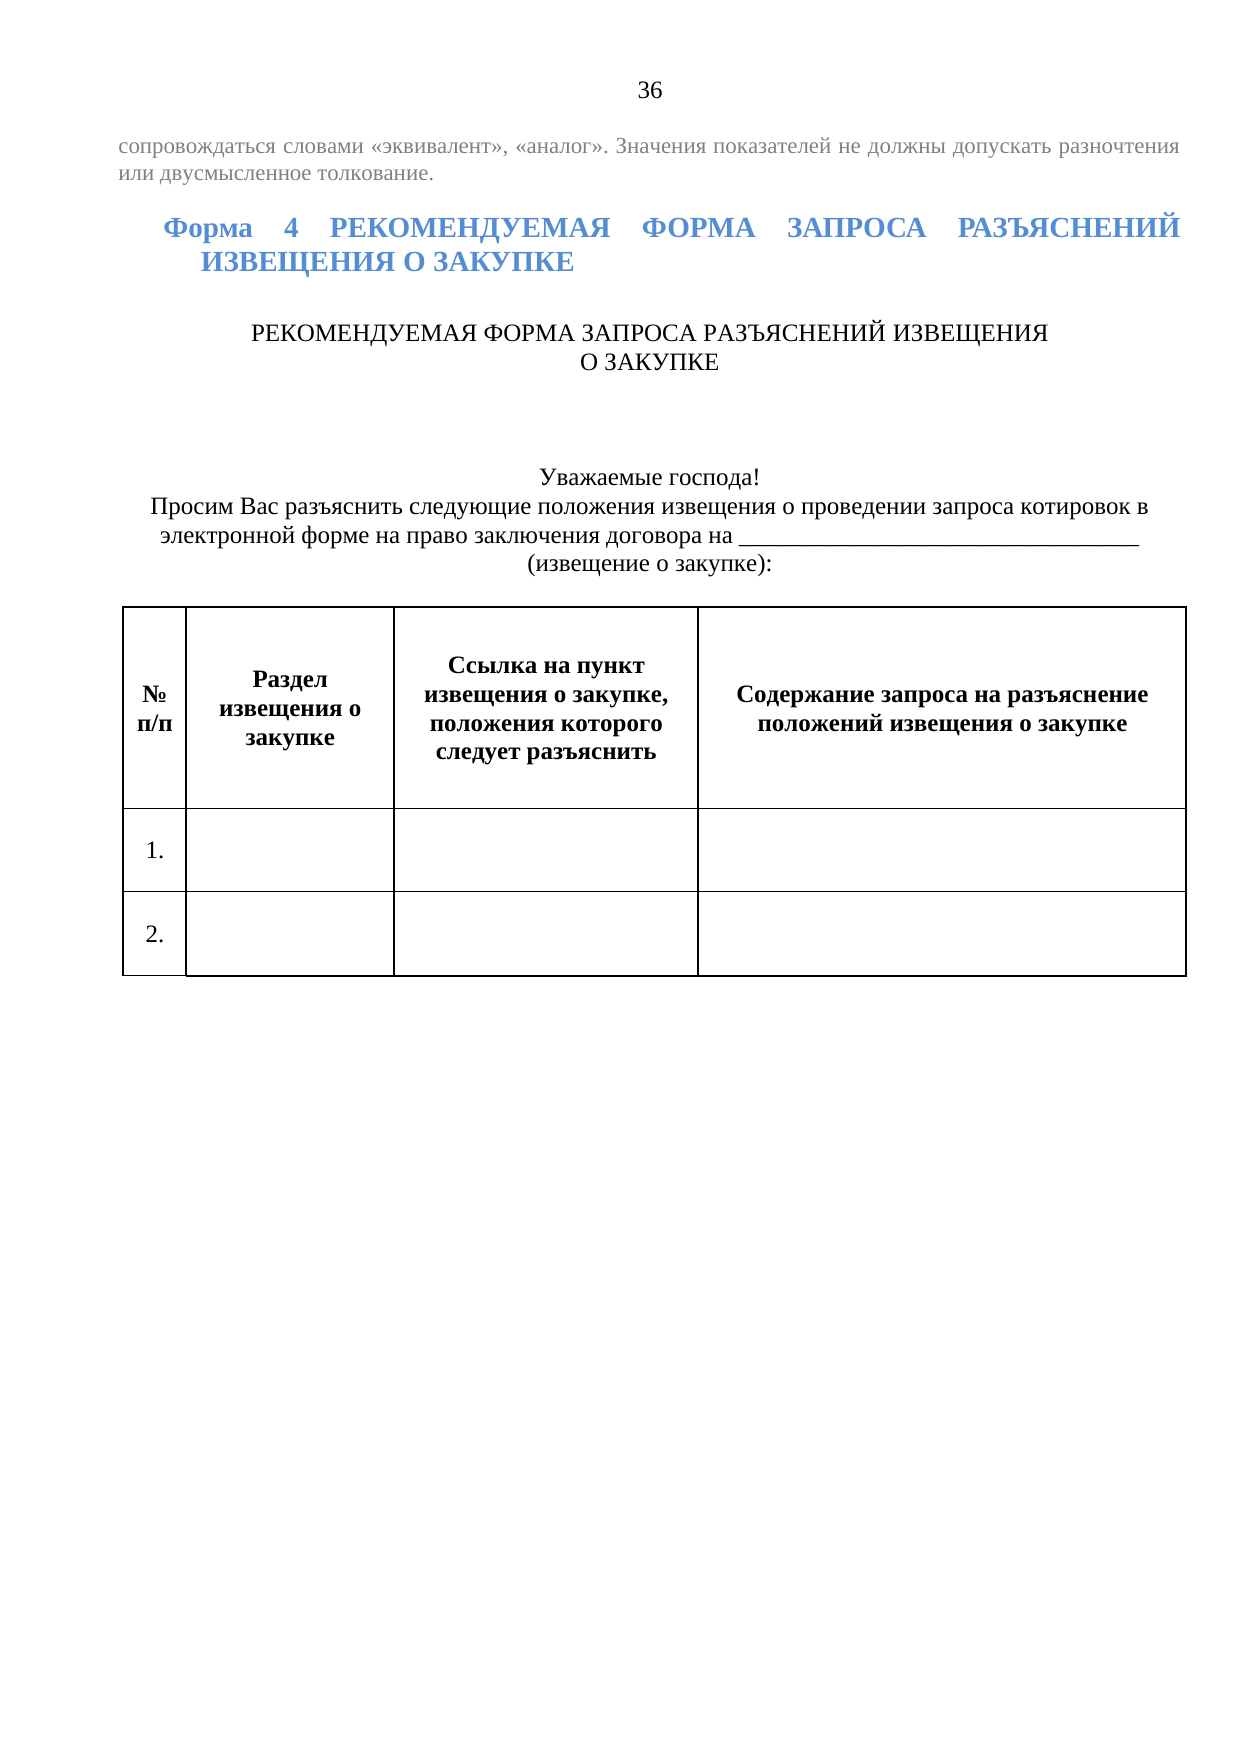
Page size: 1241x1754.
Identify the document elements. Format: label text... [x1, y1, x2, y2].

table_header Содержание запроса на разъяснение положений извещения о закупке [699, 608, 1185, 808]
text Уважаемые господа! [118, 462, 1181, 491]
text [118, 132, 1181, 185]
text РЕКОМЕНДУЕМАЯ ФОРМА ЗАПРОСА РАЗЪЯСНЕНИЙ ИЗВЕЩЕНИЯ [118, 318, 1181, 347]
table_header № п/п [124, 608, 185, 808]
table_cell [395, 892, 697, 975]
subtitle Форма 4 РЕКОМЕНДУЕМАЯ ФОРМА ЗАПРОСА РАЗЪЯСНЕНИЙ ИЗВЕЩЕНИЯ О ЗАКУПКЕ [163, 210, 1181, 277]
table_cell [187, 809, 393, 891]
table_header Раздел извещения о закупке [187, 608, 393, 808]
table_cell 2. [124, 892, 185, 975]
table_header Ссылка на пункт извещения о закупке, положения которого следует разъяснить [395, 608, 697, 808]
table_cell 1. [124, 809, 185, 891]
table_cell [699, 892, 1185, 975]
text Просим Вас разъяснить следующие положения извещения о проведении запроса котировок в электронной форме на право заключения договора на ________________________________ (извещение о закупке): [118, 491, 1181, 577]
text О ЗАКУПКЕ [118, 347, 1181, 376]
table_cell [395, 809, 697, 891]
table_cell [699, 809, 1185, 891]
table_cell [187, 892, 393, 975]
